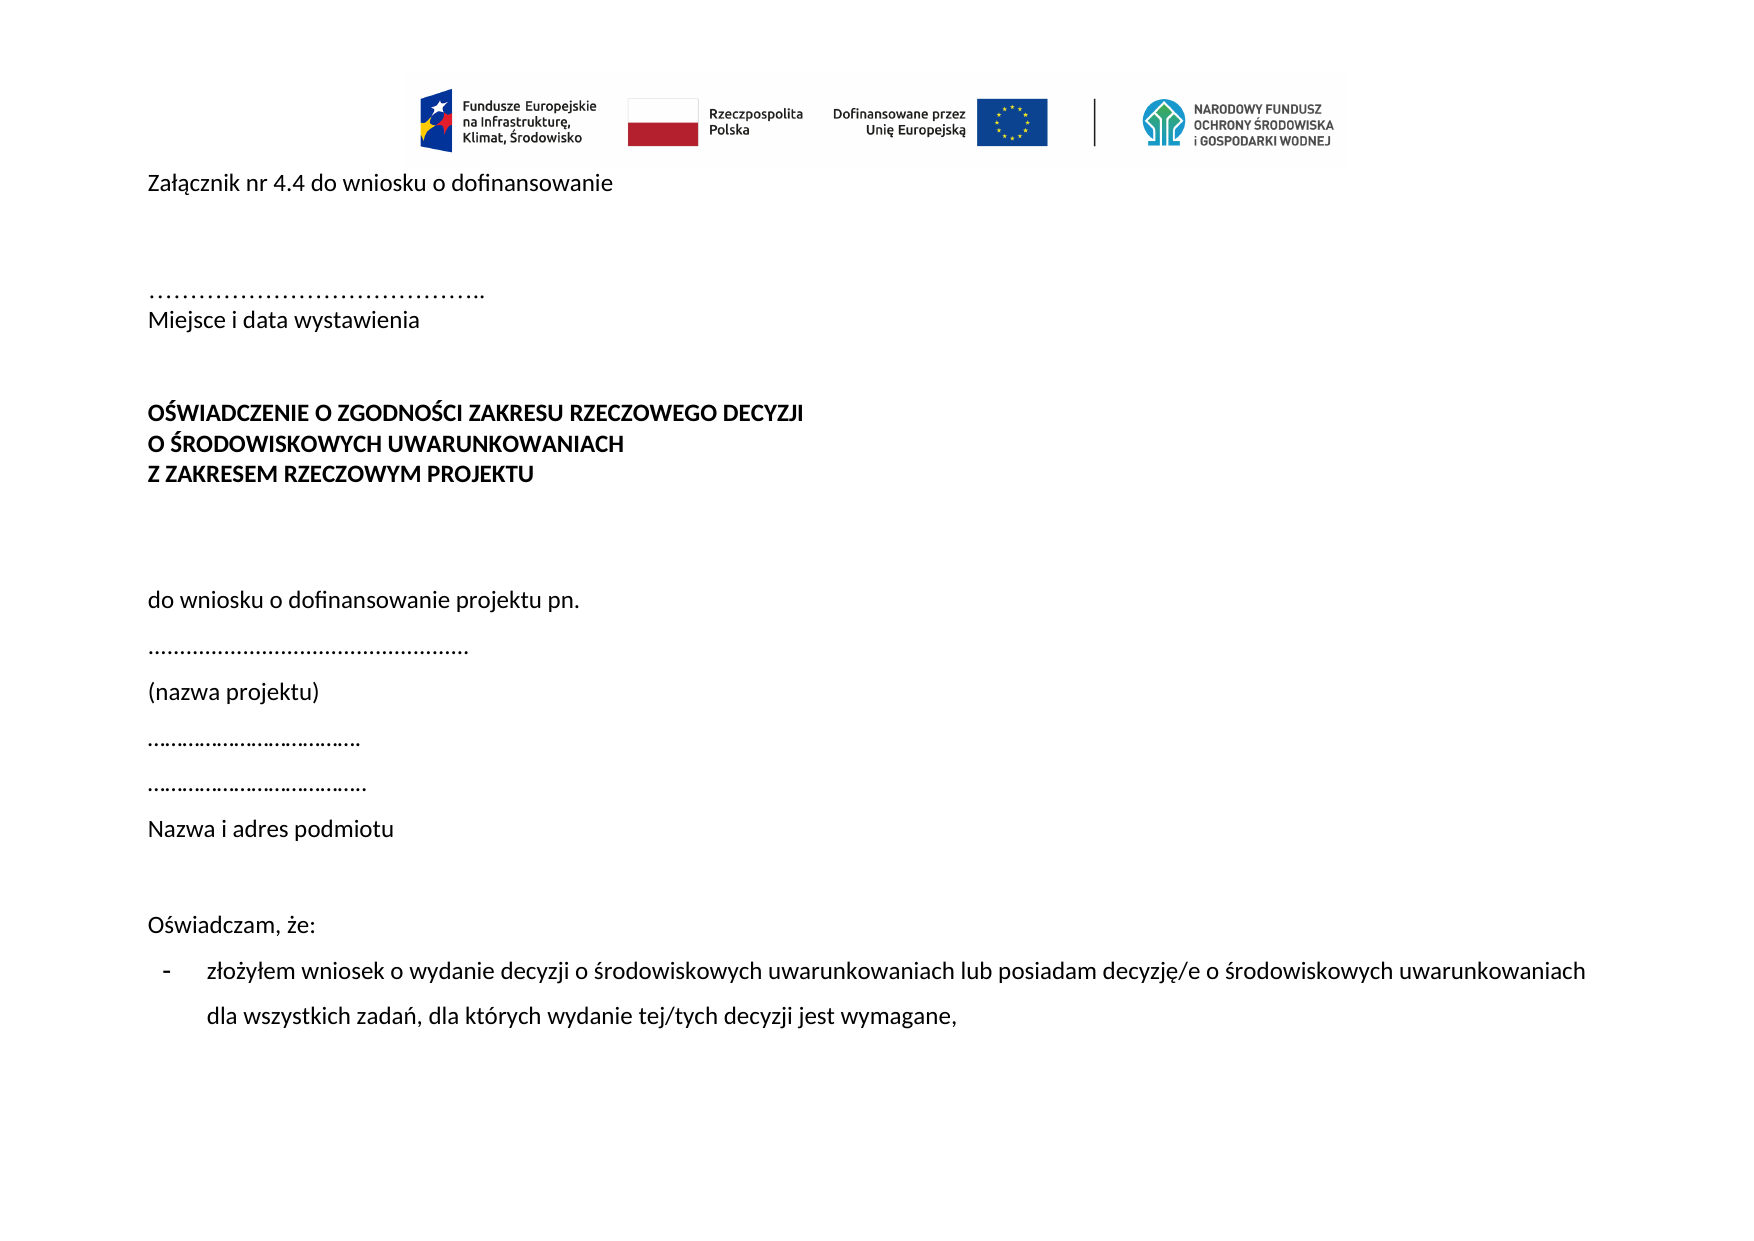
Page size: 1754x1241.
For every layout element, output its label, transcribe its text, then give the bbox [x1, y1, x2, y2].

text (nazwa projektu) [148, 676, 1606, 707]
list złożyłem wniosek o wydanie decyzji o środowiskowych uwarunkowaniach lub posiadam decyzję/e o środowiskowych uwarunkowaniach dla wszystkich zadań, dla których wydanie tej/tych decyzji jest wymagane, [162, 955, 1606, 1031]
text Oświadczam, że: [148, 909, 1606, 939]
text Załącznik nr 4.4 do wniosku o dofinansowanie [148, 167, 1606, 198]
text ………………………………. [148, 722, 1606, 752]
text do wniosku o dofinansowanie projektu pn. [148, 585, 1606, 615]
picture [404, 73, 1350, 168]
text ……………………………….. [148, 768, 1606, 798]
text Miejsce i data wystawienia [148, 304, 1606, 335]
text ………………………………….. [148, 276, 1606, 304]
text OŚWIADCZENIE O ZGODNOŚCI ZAKRESU RZECZOWEGO DECYZJI O ŚRODOWISKOWYCH UWARUNKOWANIACH Z ZAKRESEM RZECZOWYM PROJEKTU [148, 397, 1606, 489]
text Nazwa i adres podmiotu [148, 813, 1606, 844]
text ................................................... [148, 630, 1606, 661]
